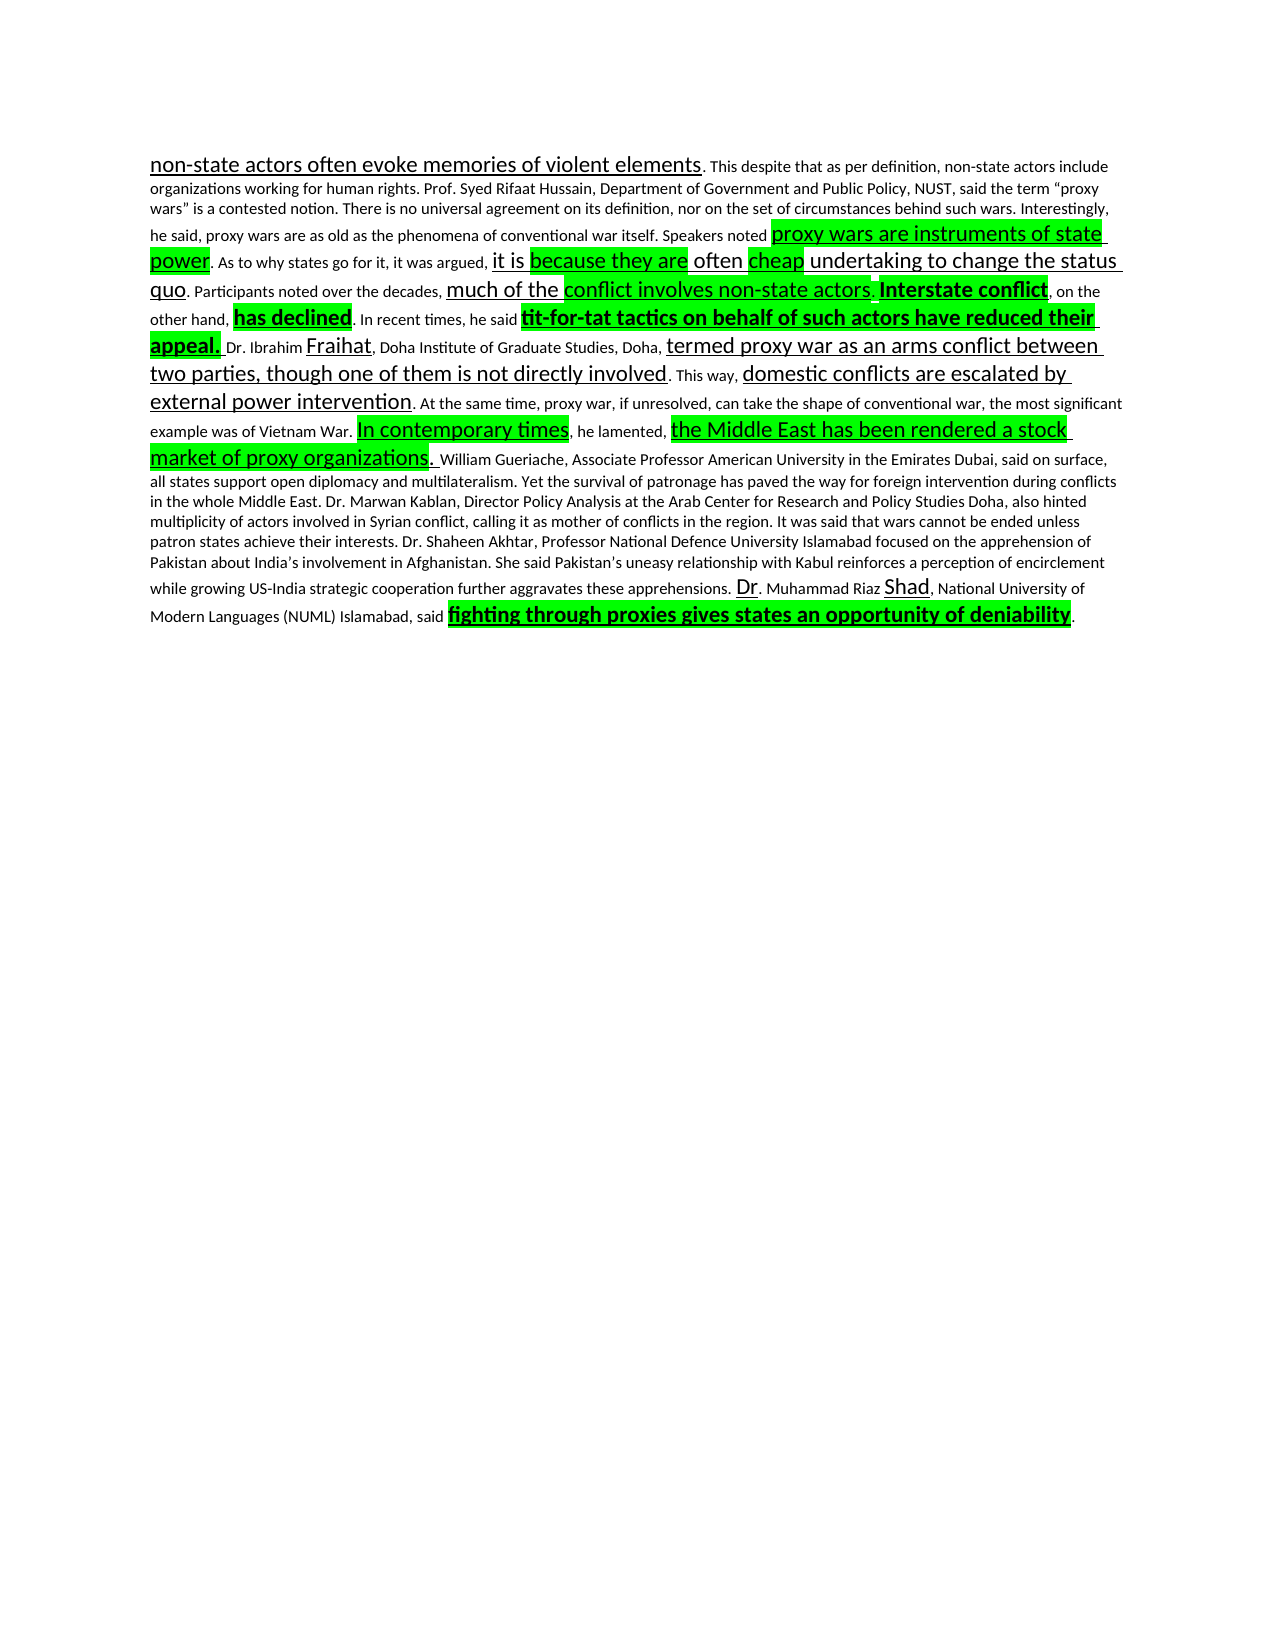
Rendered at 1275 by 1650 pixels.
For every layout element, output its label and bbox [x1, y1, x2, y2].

text [150, 150, 1125, 628]
